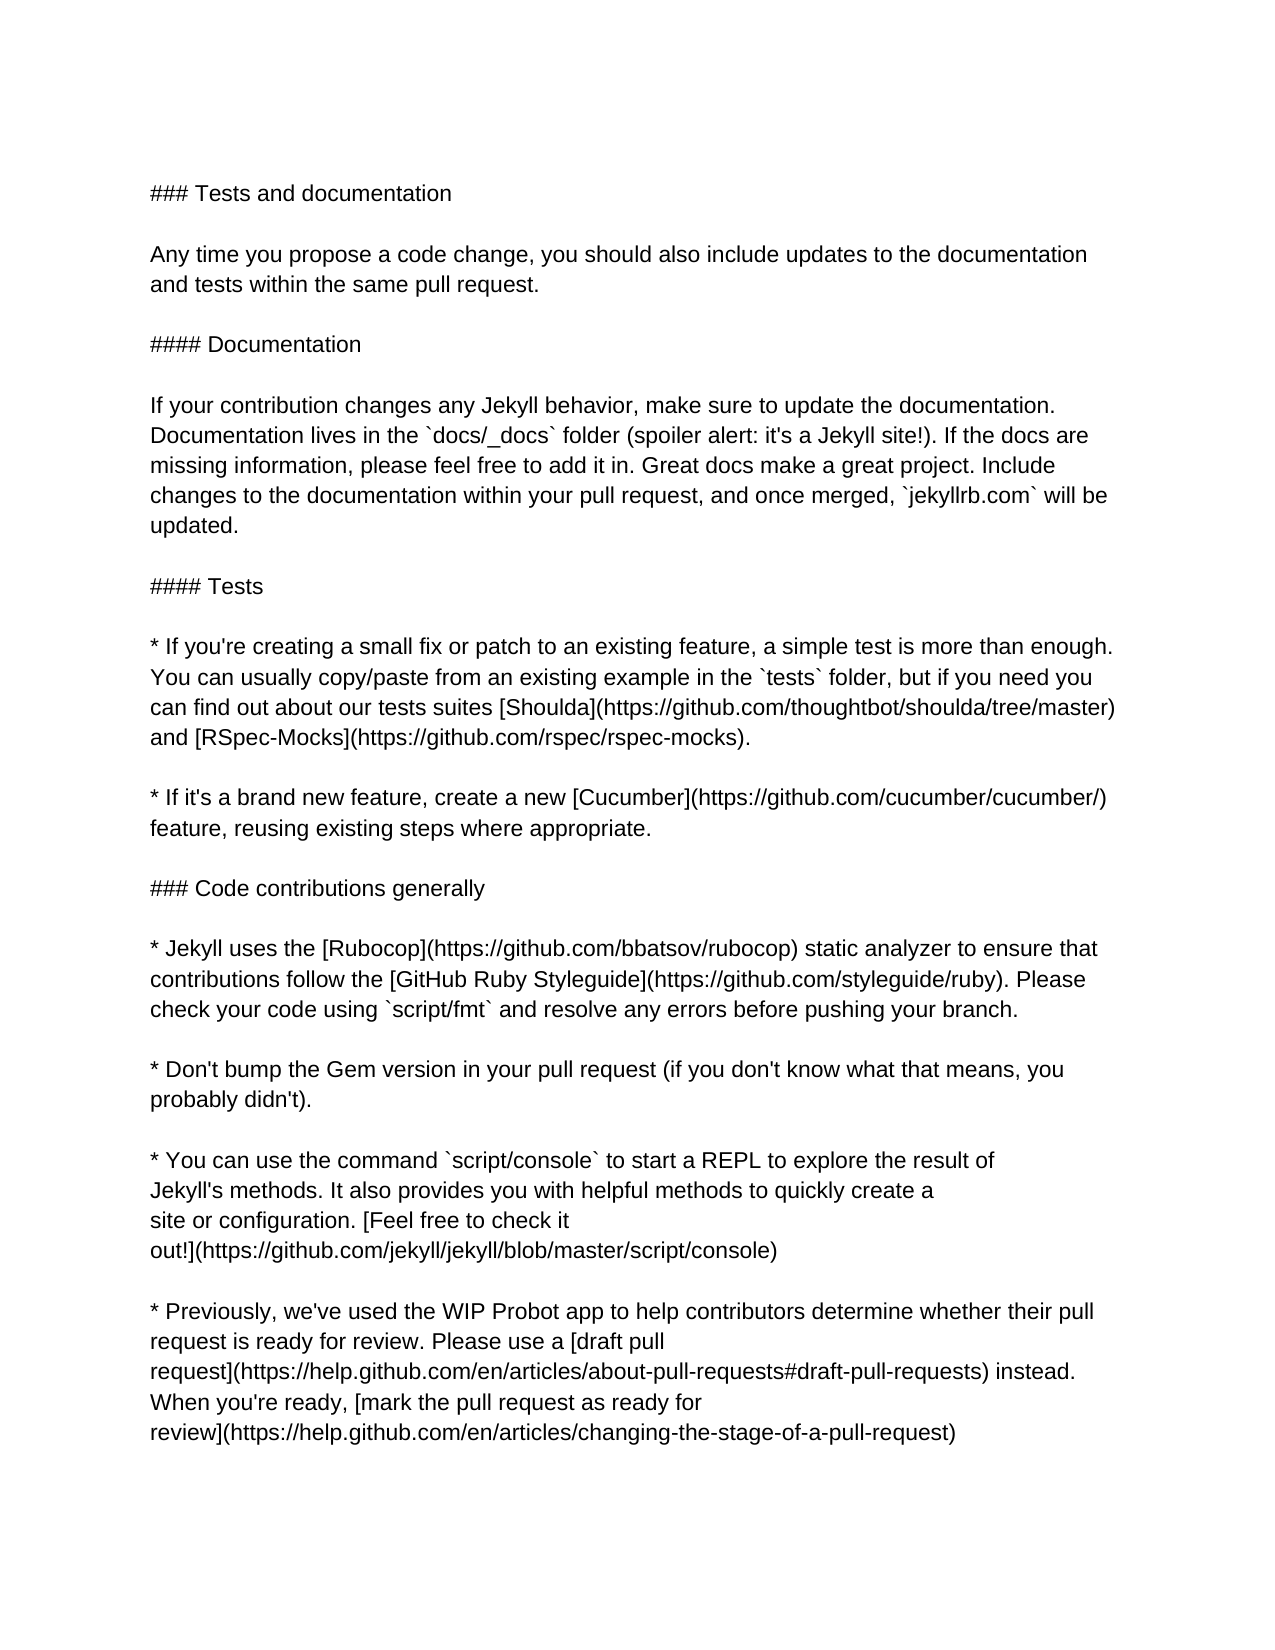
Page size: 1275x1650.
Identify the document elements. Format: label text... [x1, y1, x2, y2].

text * Don't bump the Gem version in your pull request (if you don't know what that means, you probably didn't). [150, 1056, 1125, 1113]
text If your contribution changes any Jekyll behavior, make sure to update the documentation. Documentation lives in the `docs/_docs` folder (spoiler alert: it's a Jekyll site!). If the docs are missing information, please feel free to add it in. Great docs make a great project. Include changes to the documentation within your pull request, and once merged, `jekyllrb.com` will be updated. [150, 392, 1125, 539]
text Any time you propose a code change, you should also include updates to the documentation and tests within the same pull request. [150, 241, 1125, 297]
text * You can use the command `script/console` to start a REPL to explore the result of [150, 1147, 1125, 1173]
text #### Tests [150, 573, 1125, 599]
text #### Documentation [150, 331, 1125, 358]
text * If you're creating a small fix or patch to an existing feature, a simple test is more than enough. You can usually copy/paste from an existing example in the `tests` folder, but if you need you can find out about our tests suites [Shoulda](https://github.com/thoughtbot/shoulda/tree/master) and [RSpec-Mocks](https://github.com/rspec/rspec-mocks). [150, 633, 1125, 750]
text site or configuration. [Feel free to check it out!](https://github.com/jekyll/jekyll/blob/master/script/console) [150, 1207, 1125, 1264]
text ### Tests and documentation [150, 180, 1125, 207]
text * If it's a brand new feature, create a new [Cucumber](https://github.com/cucumber/cucumber/) feature, reusing existing steps where appropriate. [150, 784, 1125, 841]
text ### Code contributions generally [150, 875, 1125, 901]
text Jekyll's methods. It also provides you with helpful methods to quickly create a [150, 1177, 1125, 1203]
text * Previously, we've used the WIP Probot app to help contributors determine whether their pull request is ready for review. Please use a [draft pull request](https://help.github.com/en/articles/about-pull-requests#draft-pull-requests) instead. When you're ready, [mark the pull request as ready for review](https://help.github.com/en/articles/changing-the-stage-of-a-pull-request) [150, 1298, 1125, 1445]
text * Jekyll uses the [Rubocop](https://github.com/bbatsov/rubocop) static analyzer to ensure that contributions follow the [GitHub Ruby Styleguide](https://github.com/styleguide/ruby). Please check your code using `script/fmt` and resolve any errors before pushing your branch. [150, 935, 1125, 1022]
